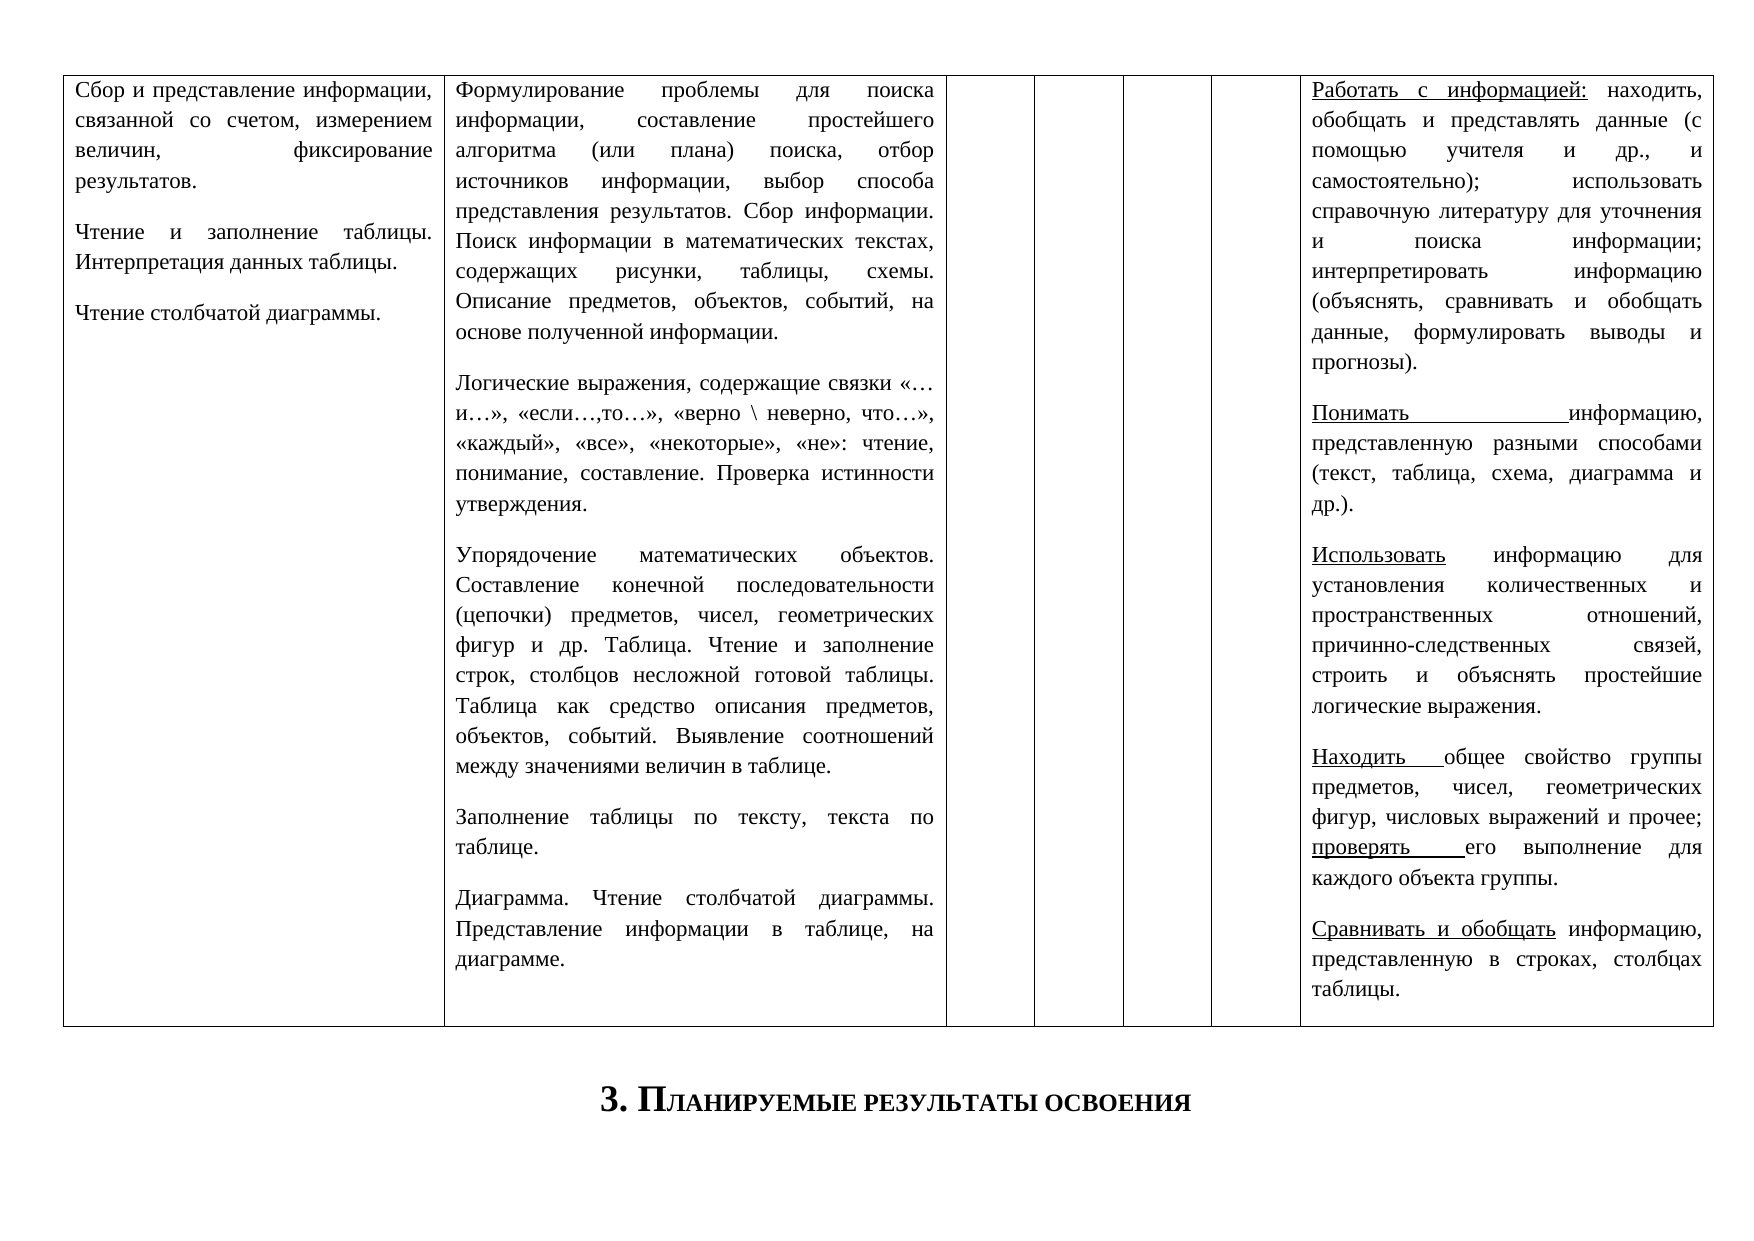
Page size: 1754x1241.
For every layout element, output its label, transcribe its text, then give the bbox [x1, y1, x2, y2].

table_cell [1212, 76, 1300, 1026]
list ПЛАНИРУЕМЫЕ РЕЗУЛЬТАТЫ ОСВОЕНИЯ [112, 1077, 1679, 1120]
table_cell Сбор и представление информации, связанной со счетом, измерением величин, фиксирование результатов. Чтение и заполнение таблицы. Интерпретация данных таблицы. Чтение столбчатой диаграммы. [64, 76, 444, 1026]
table_cell Формулирование проблемы для поиска информации, составление простейшего алгоритма (или плана) поиска, отбор источников информации, выбор способа представления результатов. Сбор информации. Поиск информации в математических текстах, содержащих рисунки, таблицы, схемы. Описание предметов, объектов, событий, на основе полученной информации. Логические выражения, содержащие связки «…и…», «если…,то…», «верно \ неверно, что…», «каждый», «все», «некоторые», «не»: чтение, понимание, составление. Проверка истинности утверждения. Упорядочение математических объектов. Составление конечной последовательности (цепочки) предметов, чисел, геометрических фигур и др. Таблица. Чтение и заполнение строк, столбцов несложной готовой таблицы. Таблица как средство описания предметов, объектов, событий. Выявление соотношений между значениями величин в таблице. Заполнение таблицы по тексту, текста по таблице. Диаграмма. Чтение столбчатой диаграммы. Представление информации в таблице, на диаграмме. [445, 76, 946, 1026]
table_cell Работать с информацией: находить, обобщать и представлять данные (с помощью учителя и др., и самостоятельно); использовать справочную литературу для уточнения и поиска информации; интерпретировать информацию (объяснять, сравнивать и обобщать данные, формулировать выводы и прогнозы). Понимать информацию, представленную разными способами (текст, таблица, схема, диаграмма и др.). Использовать информацию для установления количественных и пространственных отношений, причинно-следственных связей, строить и объяснять простейшие логические выражения. Находить общее свойство группы предметов, чисел, геометрических фигур, числовых выражений и прочее; проверять его выполнение для каждого объекта группы. Сравнивать и обобщать информацию, представленную в строках, столбцах таблицы. [1301, 76, 1713, 1026]
table_cell [1035, 76, 1123, 1026]
table_cell [947, 76, 1034, 1026]
table_cell [1124, 76, 1211, 1026]
